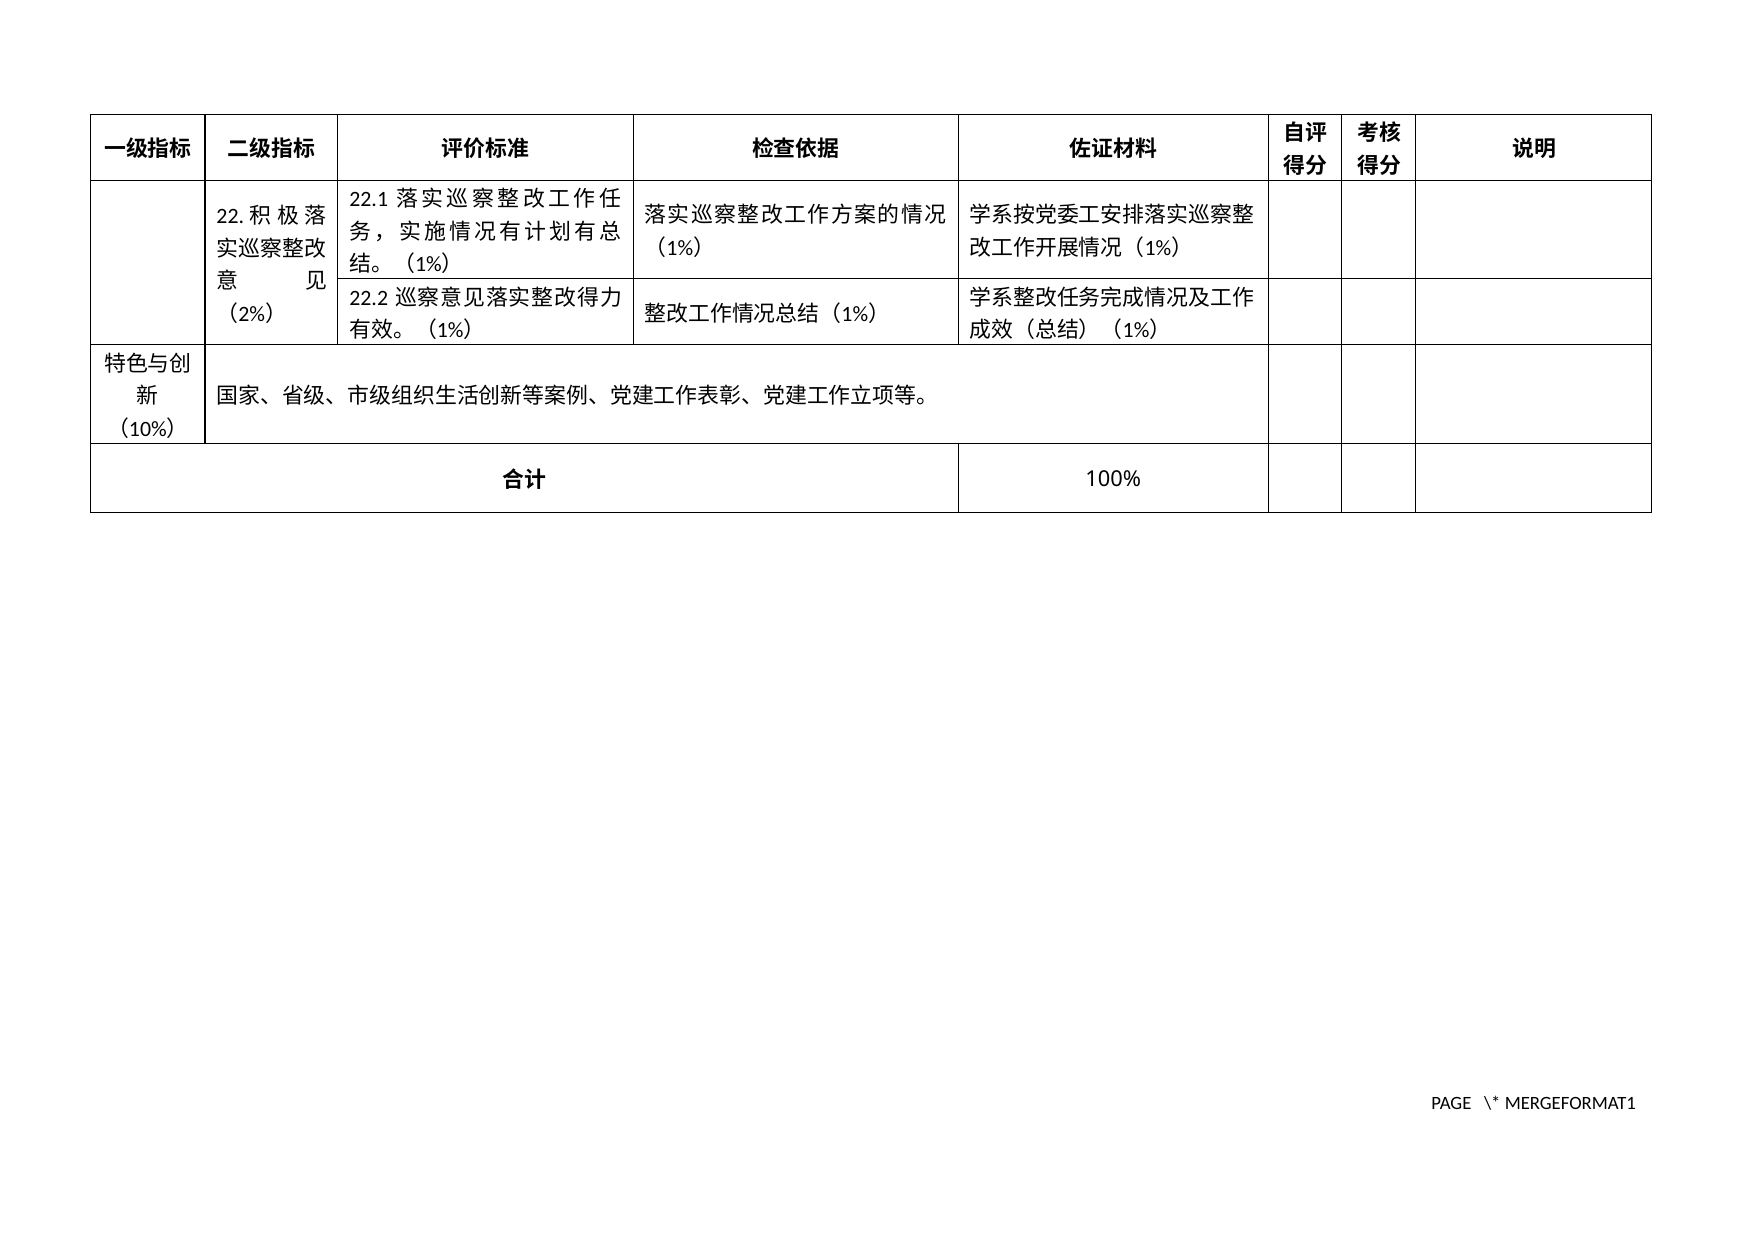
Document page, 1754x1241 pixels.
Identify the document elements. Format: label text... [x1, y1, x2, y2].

table_cell 学系整改任务完成情况及工作成效（总结）（1%） [959, 279, 1268, 344]
table_cell 特色与创新 （10%） [91, 345, 204, 443]
table_header 自评 得分 [1269, 115, 1341, 180]
table_cell [1416, 444, 1651, 512]
table_header 一级指标 [91, 115, 204, 180]
table_cell [1269, 279, 1341, 344]
table_header 佐证材料 [959, 115, 1268, 180]
table_cell [1342, 444, 1415, 512]
table_header 考核 得分 [1342, 115, 1415, 180]
table_cell [1416, 181, 1651, 278]
table_header 说明 [1416, 115, 1651, 180]
table_cell 学系按党委工安排落实巡察整改工作开展情况（1%） [959, 181, 1268, 278]
table_cell [1416, 279, 1651, 344]
table_cell 国家、省级、市级组织生活创新等案例、党建工作表彰、党建工作立项等。 [206, 345, 1268, 443]
table_cell 22.2 巡察意见落实整改得力有效。（1%） [338, 279, 633, 344]
table_header 检查依据 [634, 115, 958, 180]
table_cell [1342, 279, 1415, 344]
table_cell 22.积极落实巡察整改意见（2%） [206, 181, 337, 344]
table_cell 落实巡察整改工作方案的情况（1%） [634, 181, 958, 278]
table_cell [1269, 345, 1341, 443]
table_cell 22.1落实巡察整改工作任务，实施情况有计划有总结。（1%） [338, 181, 633, 278]
table_cell 100% [959, 444, 1268, 512]
table_cell 合计 [91, 444, 958, 512]
table_cell [1342, 181, 1415, 278]
table_cell 整改工作情况总结（1%） [634, 279, 958, 344]
table_cell [1269, 181, 1341, 278]
table_cell [1416, 345, 1651, 443]
table_header 二级指标 [206, 115, 337, 180]
table_header 评价标准 [338, 115, 633, 180]
table_cell [1269, 444, 1341, 512]
table_cell [1342, 345, 1415, 443]
